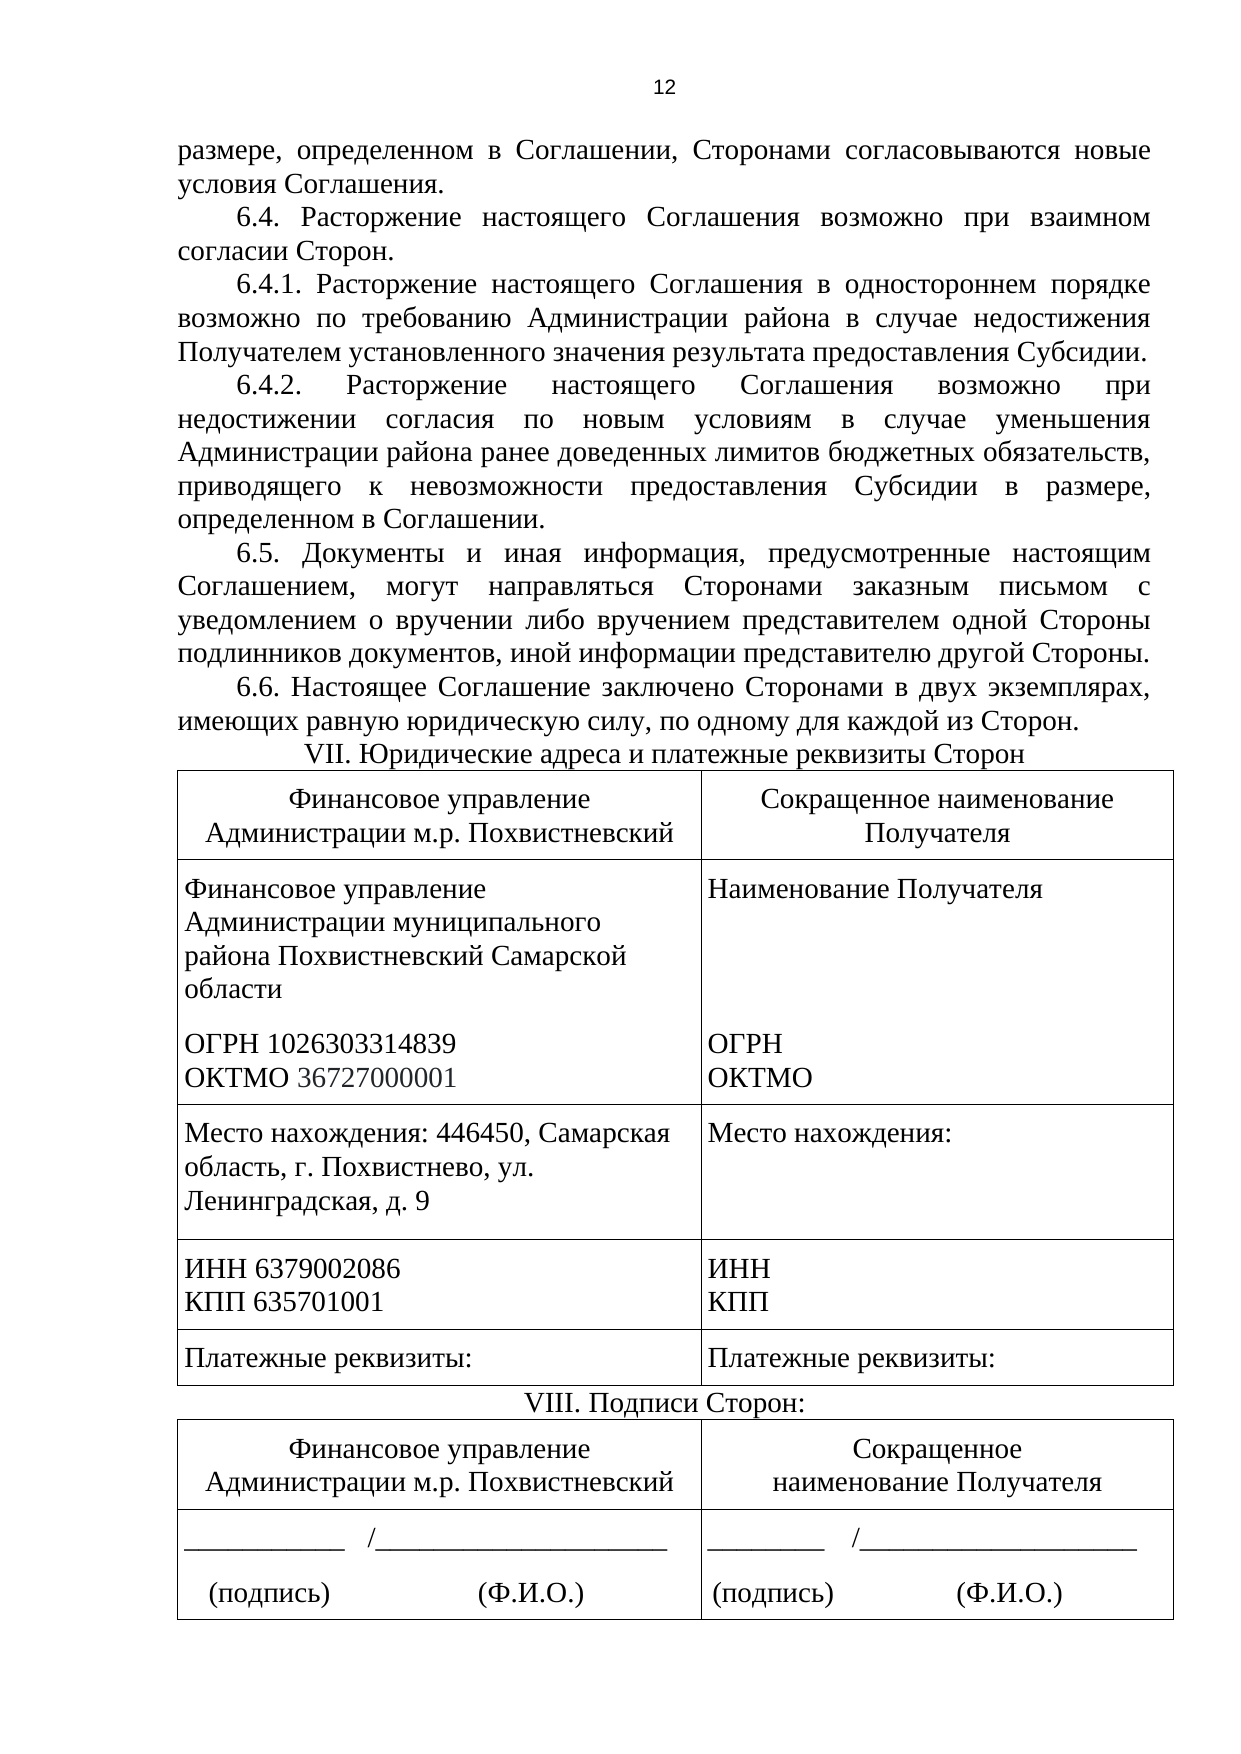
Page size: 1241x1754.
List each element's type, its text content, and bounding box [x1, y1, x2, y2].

text 6.4. Расторжение настоящего Соглашения возможно при взаимном согласии Сторон. [177, 199, 1152, 267]
text 6.4.1. Расторжение настоящего Соглашения в одностороннем порядке возможно по требованию Администрации района в случае недостижения Получателем установленного значения результата предоставления Субсидии. [177, 267, 1152, 367]
text 6.5. Документы и иная информация, предусмотренные настоящим Соглашением, могут направляться Сторонами заказным письмом с уведомлением о вручении либо вручением представителем одной Стороны подлинников документов, иной информации представителю другой Стороны. [177, 535, 1152, 669]
table_cell ИНН КПП [702, 1240, 1173, 1329]
table_cell Платежные реквизиты: [178, 1330, 701, 1384]
text 6.6. Настоящее Соглашение заключено Сторонами в двух экземплярах, имеющих равную юридическую силу, по одному для каждой из Сторон. [177, 669, 1152, 736]
table_cell Платежные реквизиты: [702, 1330, 1173, 1384]
table_header Сокращенное наименование Получателя [702, 1420, 1173, 1508]
text 6.4.2. Расторжение настоящего Соглашения возможно при недостижении согласия по новым условиям в случае уменьшения Администрации района ранее доведенных лимитов бюджетных обязательств, приводящего к невозможности предоставления Субсидии в размере, определенном в Соглашении. [177, 367, 1152, 535]
table_cell ОГРН 1026303314839 ОКТМО 36727000001 [178, 1016, 701, 1104]
text VII. Юридические адреса и платежные реквизиты Сторон [177, 736, 1152, 770]
table_cell Место нахождения: [702, 1105, 1173, 1239]
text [177, 132, 1152, 199]
table_cell (подпись) [178, 1564, 361, 1619]
table_cell /___________________ [845, 1510, 1173, 1564]
text VIII. Подписи Сторон: [177, 1386, 1152, 1419]
table_header Сокращенное наименование Получателя [702, 771, 1173, 859]
table_cell /____________________ [361, 1510, 701, 1564]
table_cell (Ф.И.О.) [361, 1564, 701, 1619]
table_cell ИНН 6379002086 КПП 635701001 [178, 1240, 701, 1329]
table_cell Наименование Получателя [702, 860, 1173, 1016]
table_cell ___________ [178, 1510, 361, 1564]
table_cell Место нахождения: 446450, Самарская область, г. Похвистнево, ул. Ленинградская, д. 9 [178, 1105, 701, 1239]
table_header Финансовое управление Администрации м.р. Похвистневский [178, 1420, 701, 1508]
table_cell (подпись) [702, 1564, 845, 1619]
table_cell Финансовое управление Администрации муниципального района Похвистневский Самарской области [178, 860, 701, 1016]
table_header Финансовое управление Администрации м.р. Похвистневский [178, 771, 701, 859]
table_cell ________ [702, 1510, 845, 1564]
table_cell ОГРН ОКТМО [702, 1016, 1173, 1104]
table_cell (Ф.И.О.) [845, 1564, 1173, 1619]
